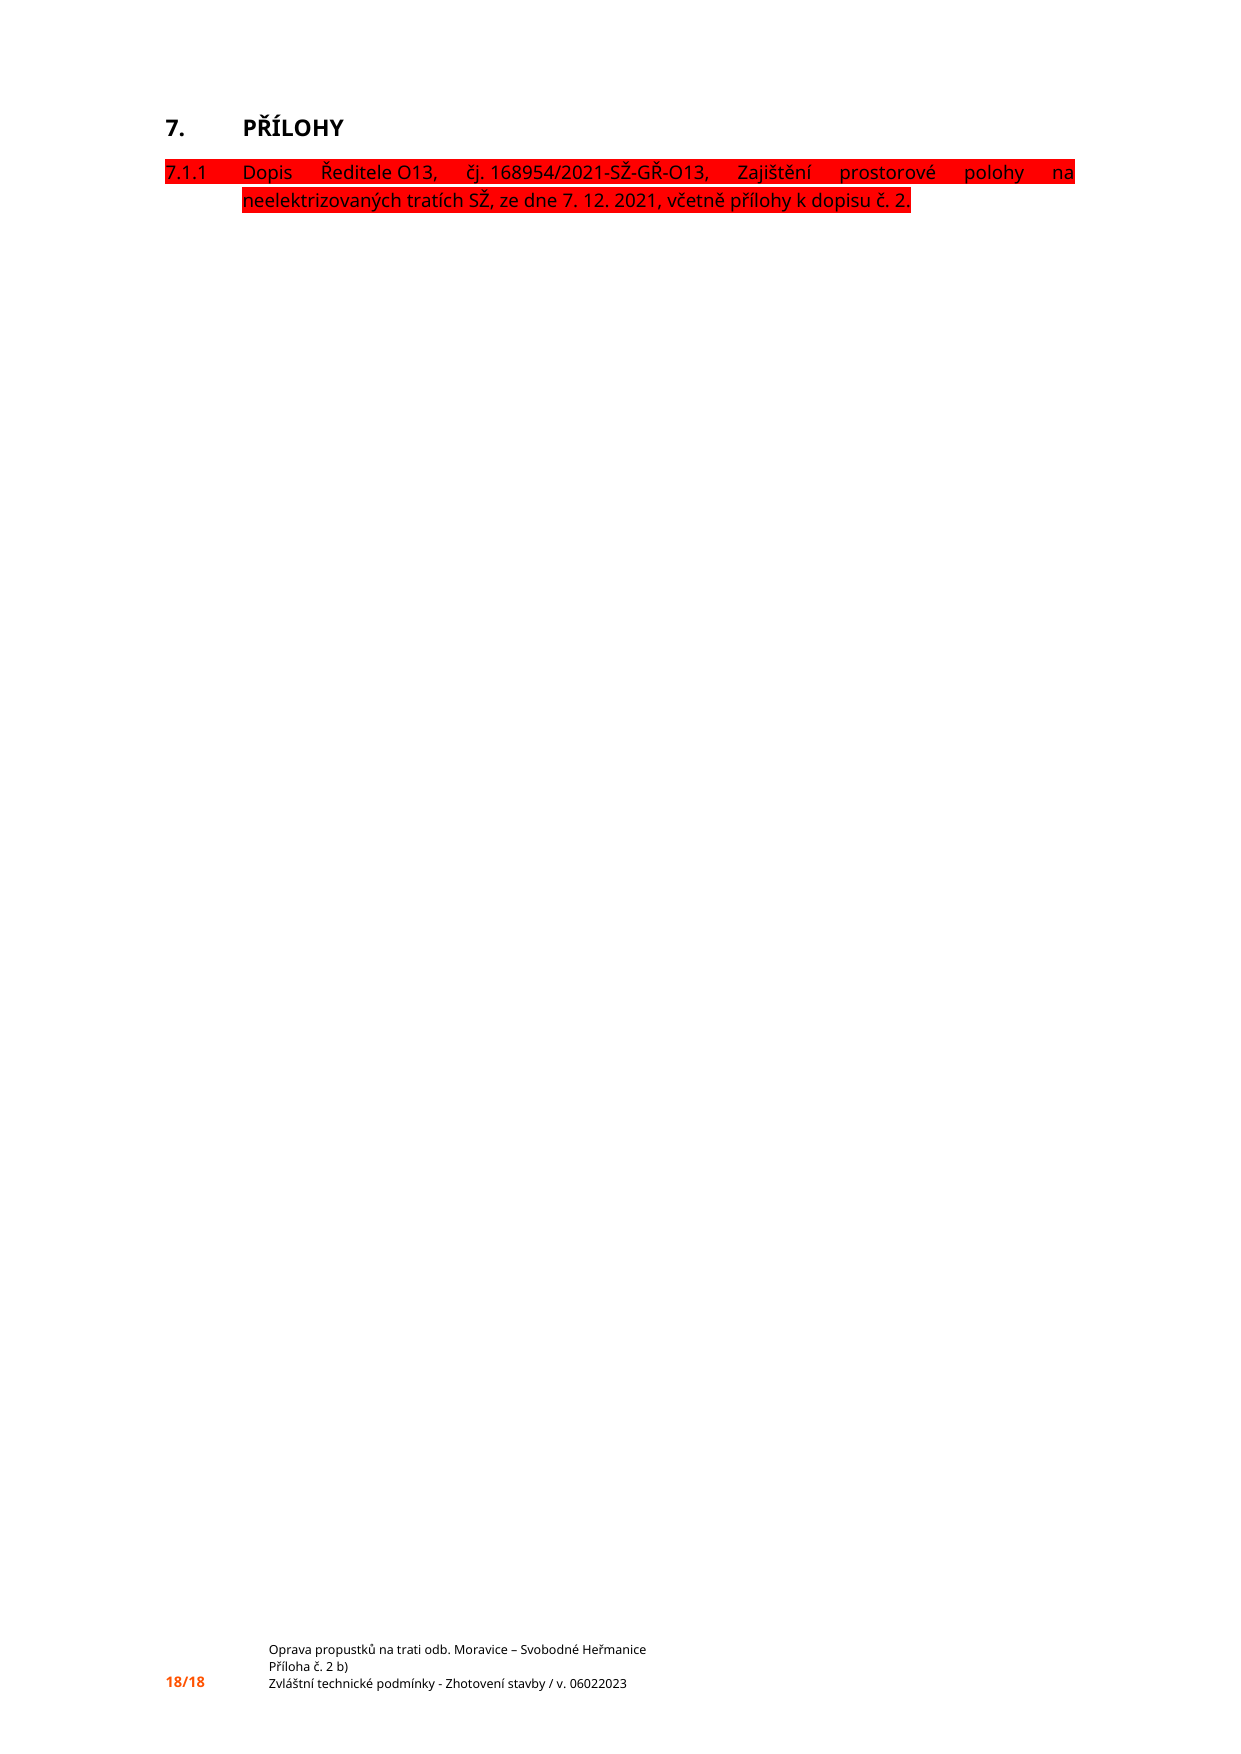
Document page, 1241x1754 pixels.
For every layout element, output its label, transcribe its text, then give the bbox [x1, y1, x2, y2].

text PŘÍLOHY [165, 112, 1075, 143]
text Dopis Ředitele O13, čj. 168954/2021-SŽ-GŘ-O13, Zajištění prostorové polohy na neelektrizovaných tratích SŽ, ze dne 7. 12. 2021, včetně přílohy k dopisu č. 2. [165, 184, 1075, 213]
